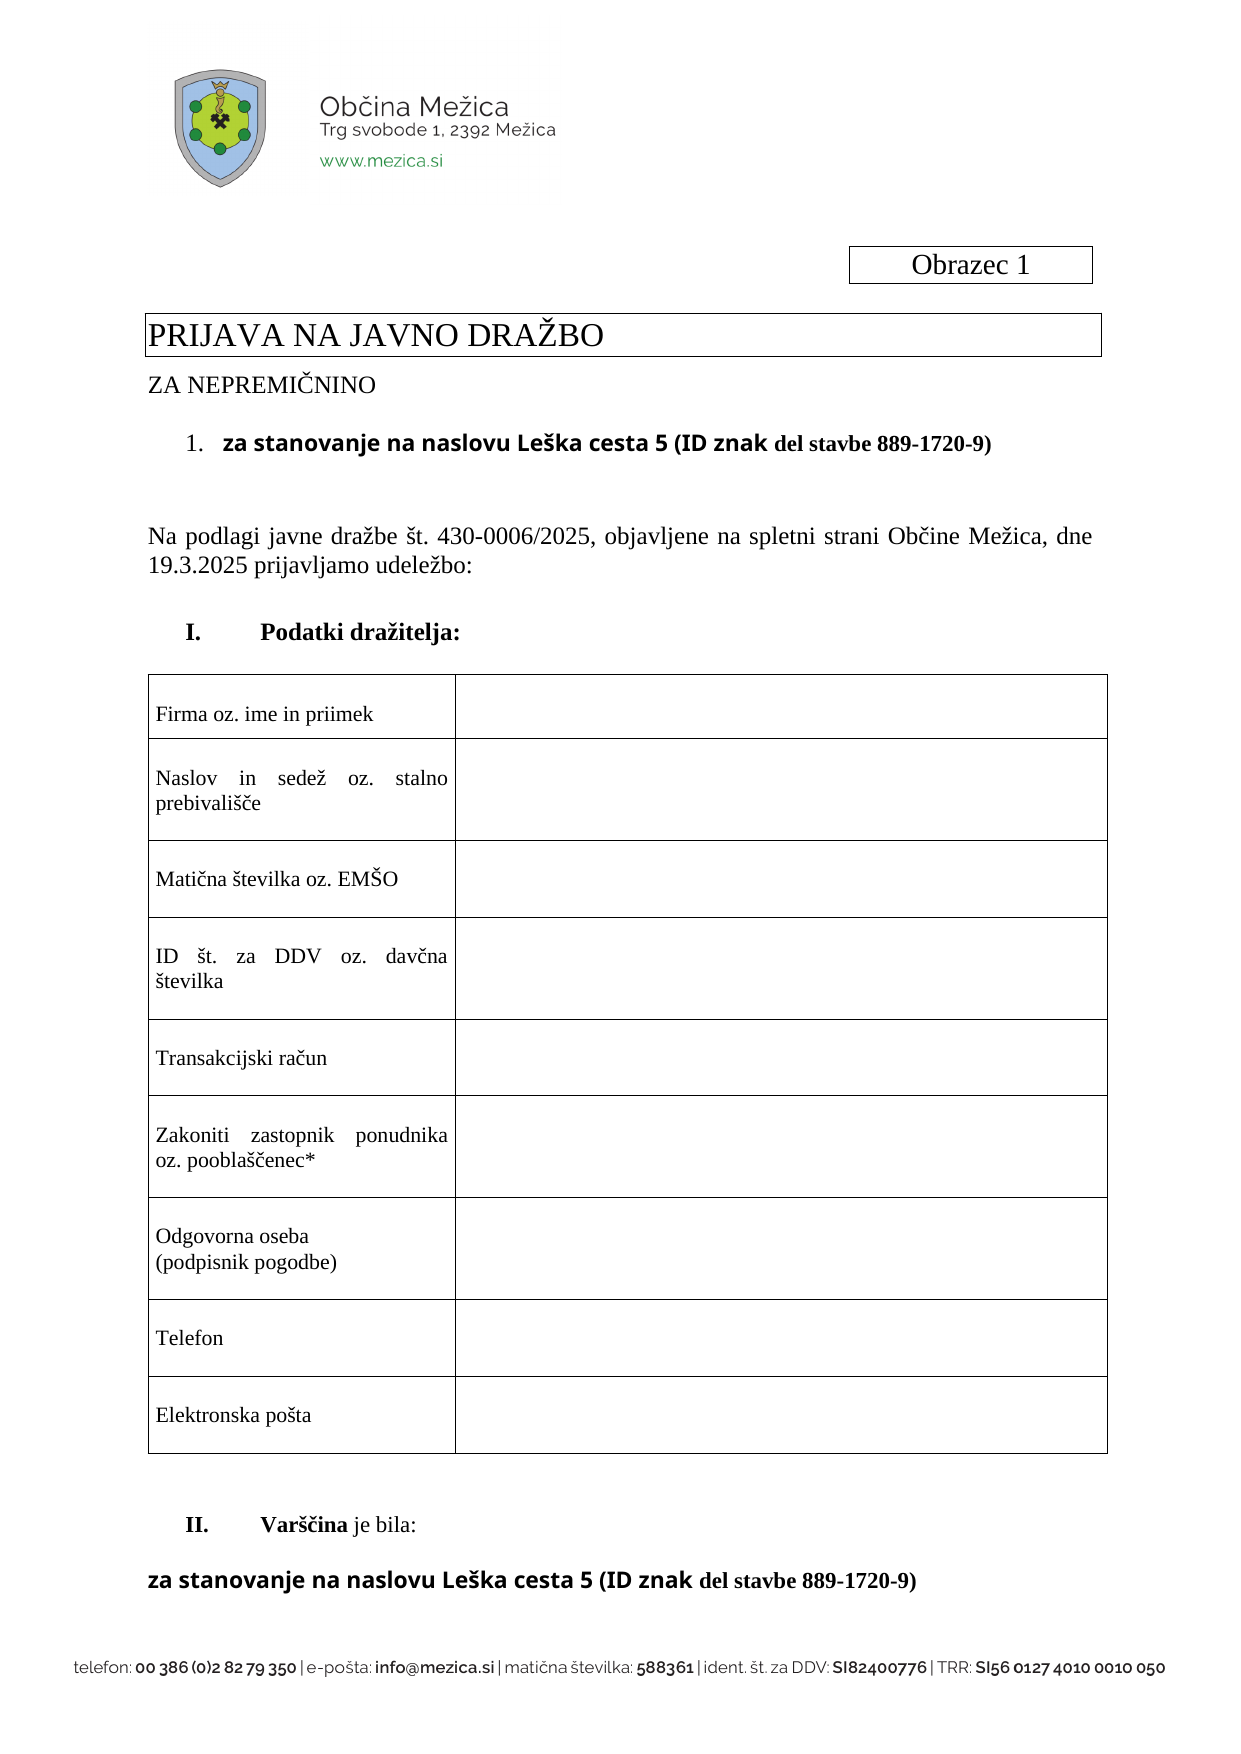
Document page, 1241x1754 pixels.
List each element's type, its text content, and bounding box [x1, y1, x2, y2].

table_header [456, 675, 1107, 738]
text Na podlagi javne dražbe št. 430-0006/2025, objavljene na spletni strani Občine Mežica, dne 19.3.2025 prijavljamo udeležbo: [148, 521, 1093, 578]
table_cell [456, 1020, 1107, 1095]
table_cell [456, 841, 1107, 917]
list Podatki dražitelja: [185, 617, 1093, 646]
picture [146, 15, 565, 205]
table_cell Elektronska pošta [149, 1377, 455, 1452]
table_cell Naslov in sedež oz. stalno prebivališče [149, 739, 455, 840]
table_cell Zakoniti zastopnik ponudnika oz. pooblaščenec* [149, 1096, 455, 1197]
list za stanovanje na naslovu Leška cesta 5 (ID znak del stavbe 889-1720-9) [185, 427, 1093, 458]
table_cell [456, 739, 1107, 840]
list Varščina je bila: [185, 1511, 1093, 1537]
table_cell [456, 1096, 1107, 1197]
table_cell Odgovorna oseba (podpisnik pogodbe) [149, 1198, 455, 1299]
table_cell ID št. za DDV oz. davčna številka [149, 918, 455, 1019]
table_cell [456, 1198, 1107, 1299]
table_header Firma oz. ime in priimek [149, 675, 455, 738]
text PRIJAVA NA JAVNO DRAŽBO [146, 314, 1101, 356]
picture [0, 1561, 1241, 1751]
table_cell Telefon [149, 1300, 455, 1376]
table_cell Transakcijski račun [149, 1020, 455, 1095]
table_cell [456, 1300, 1107, 1376]
table_cell Matična številka oz. EMŠO [149, 841, 455, 917]
text ZA NEPREMIČNINO [148, 370, 1093, 398]
table_cell [456, 918, 1107, 1019]
text za stanovanje na naslovu Leška cesta 5 (ID znak del stavbe 889-1720-9) [148, 1564, 1093, 1595]
table_header Obrazec 1 [850, 247, 1092, 283]
table_cell [456, 1377, 1107, 1452]
